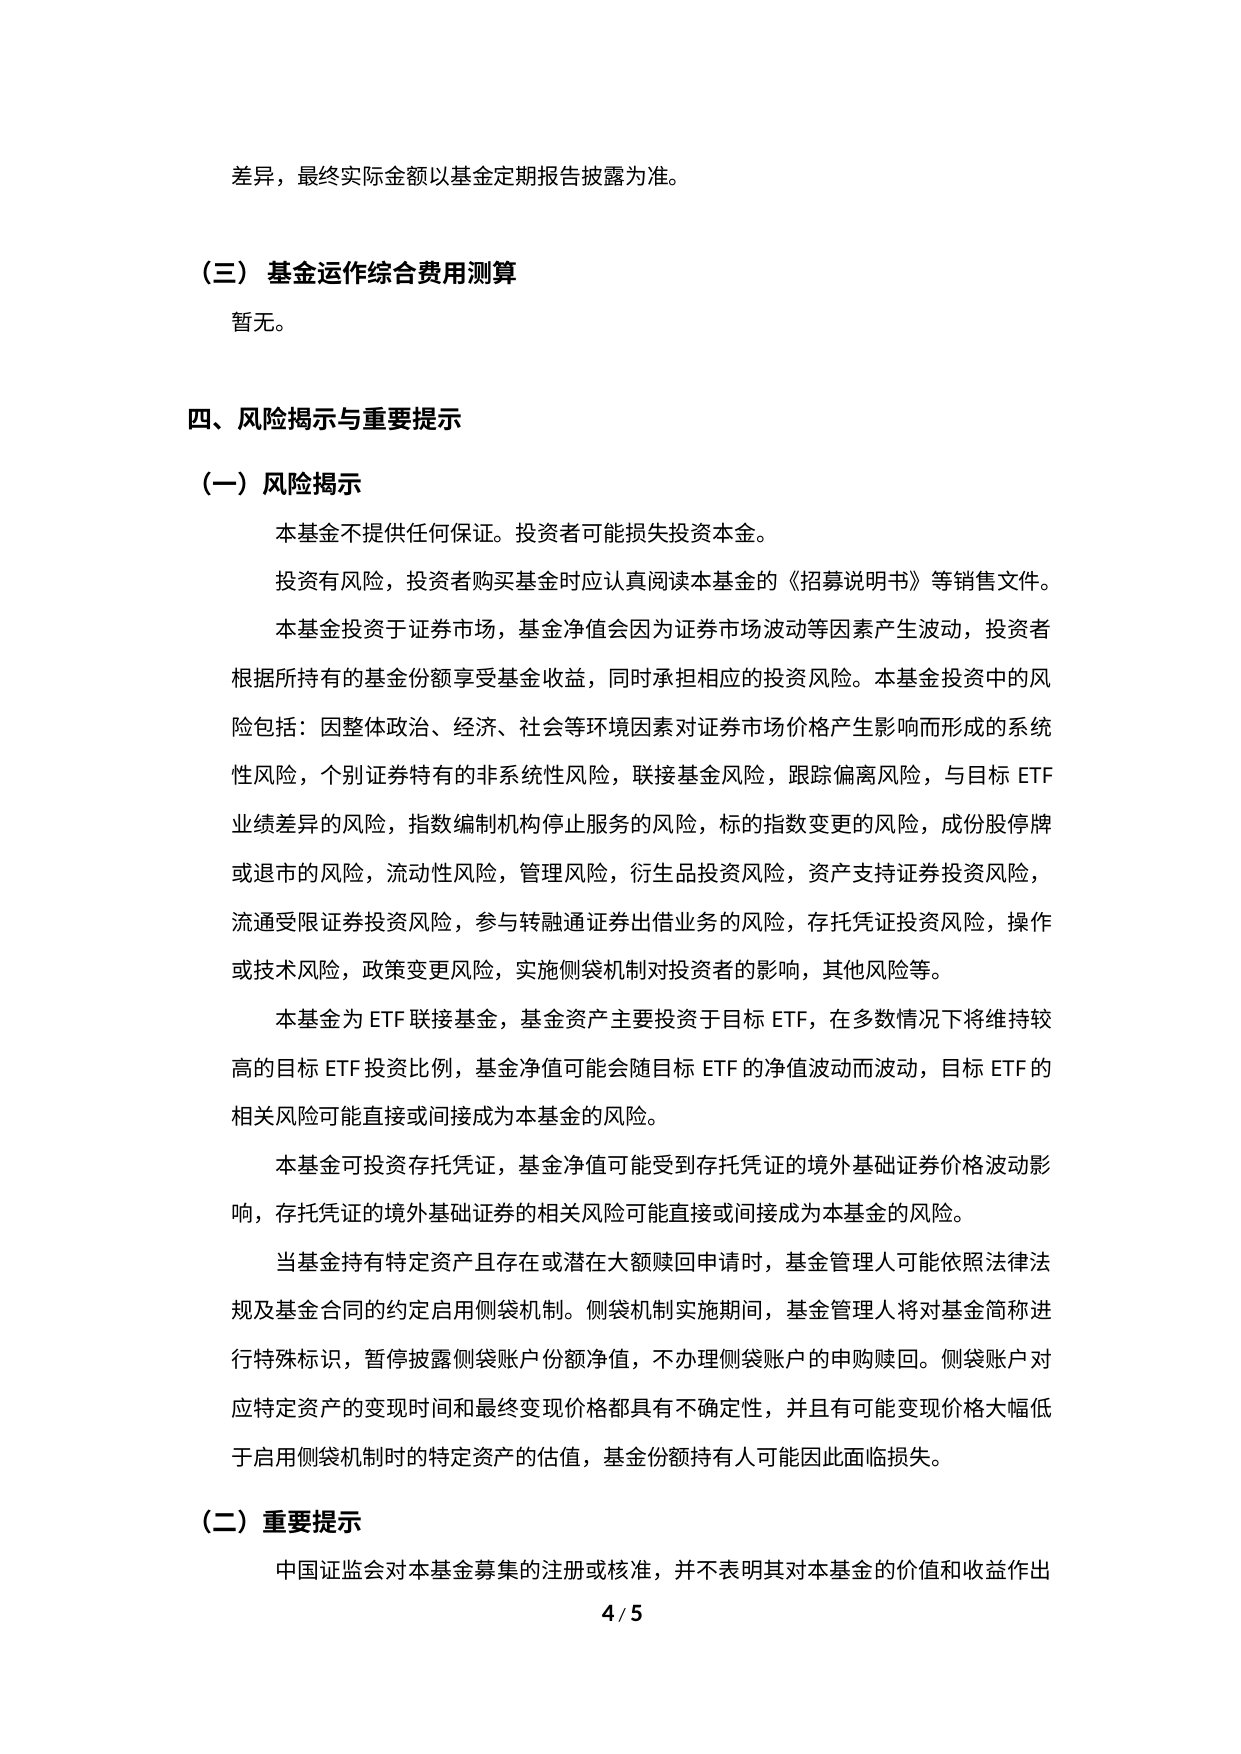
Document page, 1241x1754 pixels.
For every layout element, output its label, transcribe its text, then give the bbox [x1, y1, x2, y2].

text 本基金不提供任何保证。投资者可能损失投资本金。 [231, 515, 1053, 548]
list 基金运作综合费用测算 [187, 239, 1053, 304]
text （二）重要提示 [187, 1488, 1053, 1553]
text 本基金可投资存托凭证，基金净值可能受到存托凭证的境外基础证券价格波动影响，存托凭证的境外基础证券的相关风险可能直接或间接成为本基金的风险。 [231, 1147, 1053, 1228]
list 风险揭示与重要提示 [187, 385, 1053, 450]
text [231, 158, 1053, 191]
text 本基金投资于证券市场，基金净值会因为证券市场波动等因素产生波动，投资者根据所持有的基金份额享受基金收益，同时承担相应的投资风险。本基金投资中的风险包括：因整体政治、经济、社会等环境因素对证券市场价格产生影响而形成的系统性风险，个别证券特有的非系统性风险，联接基金风险，跟踪偏离风险，与目标ETF业绩差异的风险，指数编制机构停止服务的风险，标的指数变更的风险，成份股停牌或退市的风险，流动性风险，管理风险，衍生品投资风险，资产支持证券投资风险，流通受限证券投资风险，参与转融通证券出借业务的风险，存托凭证投资风险，操作或技术风险，政策变更风险，实施侧袋机制对投资者的影响，其他风险等。 [231, 612, 1053, 986]
text 投资有风险，投资者购买基金时应认真阅读本基金的《招募说明书》等销售文件。 [231, 563, 1053, 596]
text 暂无。 [231, 304, 1053, 337]
text 当基金持有特定资产且存在或潜在大额赎回申请时，基金管理人可能依照法律法规及基金合同的约定启用侧袋机制。侧袋机制实施期间，基金管理人将对基金简称进行特殊标识，暂停披露侧袋账户份额净值，不办理侧袋账户的申购赎回。侧袋账户对应特定资产的变现时间和最终变现价格都具有不确定性，并且有可能变现价格大幅低于启用侧袋机制时的特定资产的估值，基金份额持有人可能因此面临损失。 [231, 1244, 1053, 1472]
text 本基金为ETF联接基金，基金资产主要投资于目标ETF，在多数情况下将维持较高的目标ETF投资比例，基金净值可能会随目标ETF的净值波动而波动，目标ETF的相关风险可能直接或间接成为本基金的风险。 [231, 1001, 1053, 1131]
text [231, 1553, 1053, 1585]
text （一）风险揭示 [187, 450, 1053, 515]
